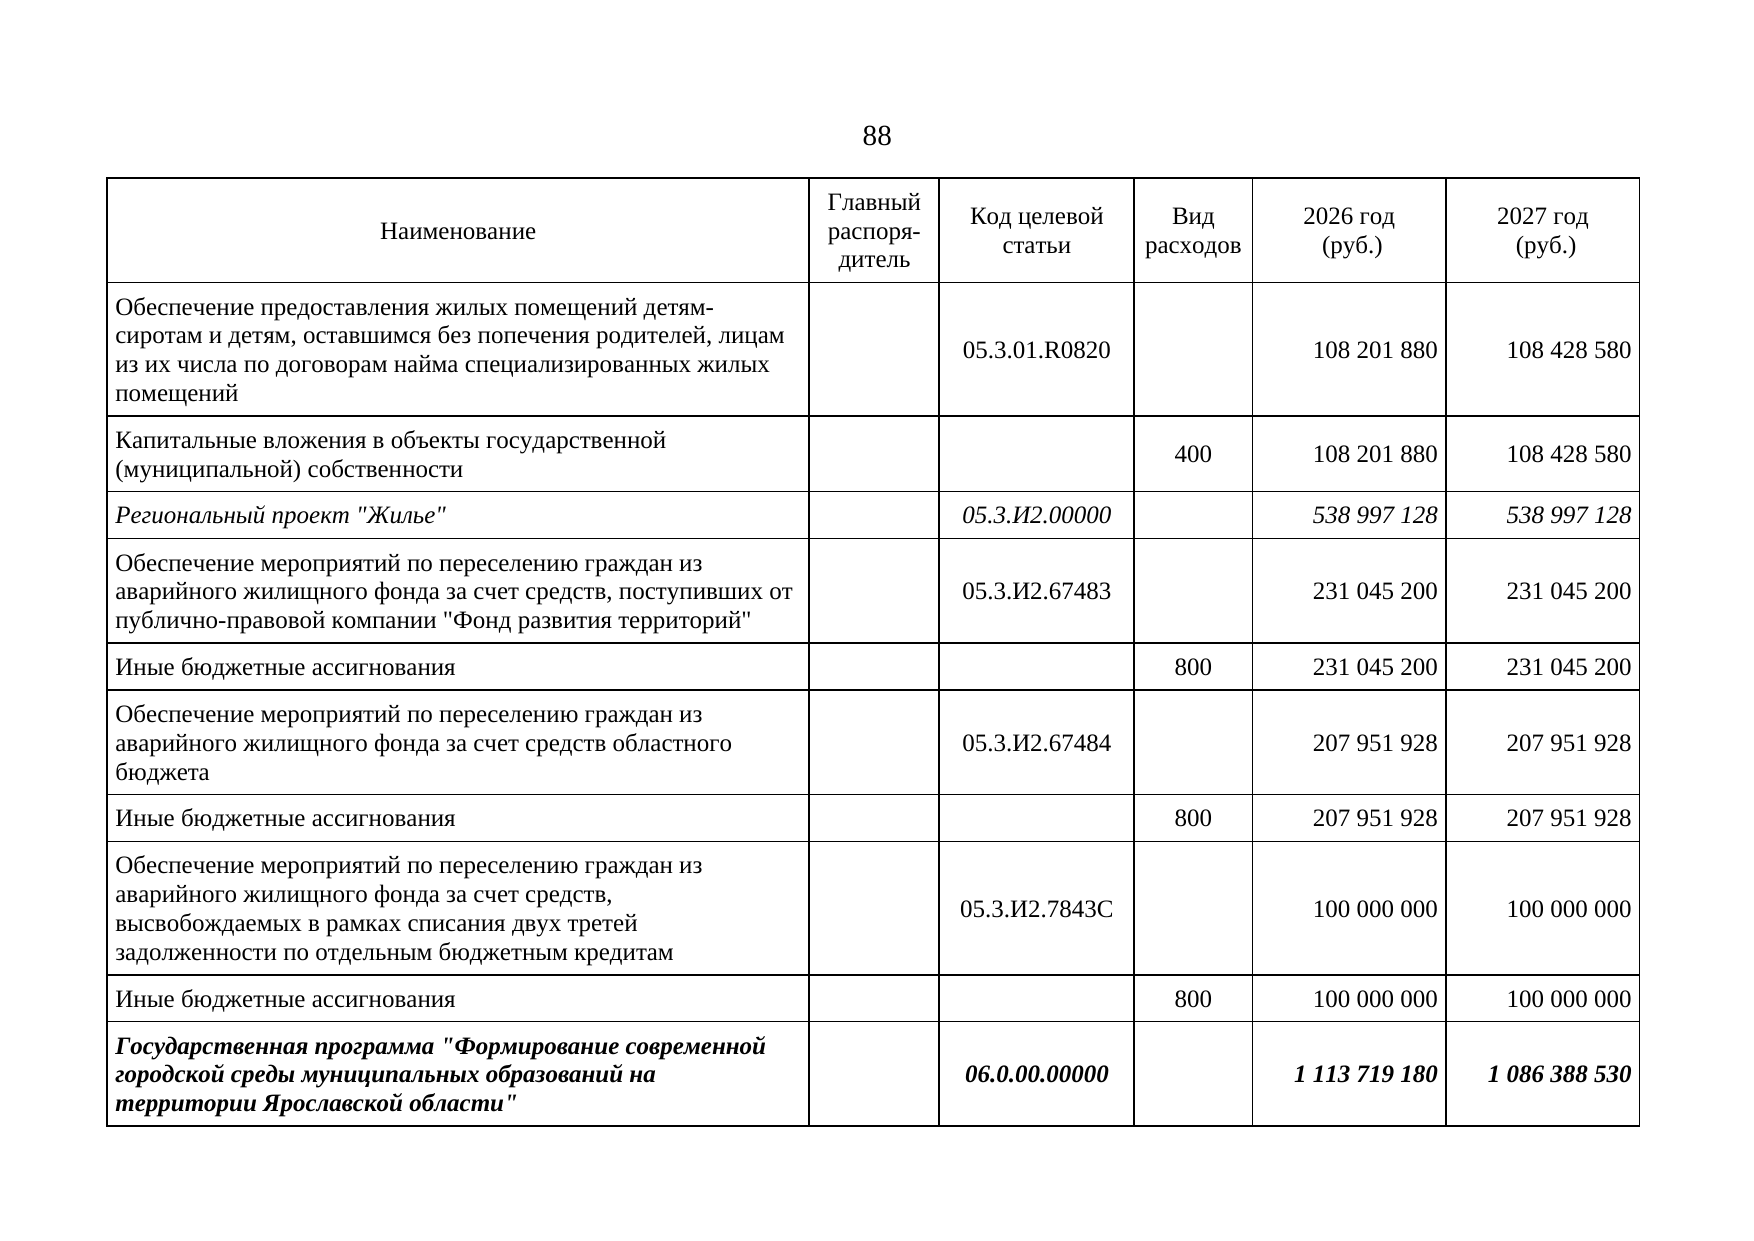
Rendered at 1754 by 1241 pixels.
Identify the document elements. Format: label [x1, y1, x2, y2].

table_header [940, 179, 1133, 282]
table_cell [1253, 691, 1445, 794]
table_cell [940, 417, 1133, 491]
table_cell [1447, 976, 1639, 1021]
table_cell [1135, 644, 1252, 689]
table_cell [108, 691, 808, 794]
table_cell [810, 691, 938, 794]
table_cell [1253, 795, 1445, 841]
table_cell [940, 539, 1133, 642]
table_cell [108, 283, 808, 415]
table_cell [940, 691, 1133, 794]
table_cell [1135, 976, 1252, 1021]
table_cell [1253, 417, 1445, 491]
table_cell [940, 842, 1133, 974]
table_header [1135, 179, 1252, 282]
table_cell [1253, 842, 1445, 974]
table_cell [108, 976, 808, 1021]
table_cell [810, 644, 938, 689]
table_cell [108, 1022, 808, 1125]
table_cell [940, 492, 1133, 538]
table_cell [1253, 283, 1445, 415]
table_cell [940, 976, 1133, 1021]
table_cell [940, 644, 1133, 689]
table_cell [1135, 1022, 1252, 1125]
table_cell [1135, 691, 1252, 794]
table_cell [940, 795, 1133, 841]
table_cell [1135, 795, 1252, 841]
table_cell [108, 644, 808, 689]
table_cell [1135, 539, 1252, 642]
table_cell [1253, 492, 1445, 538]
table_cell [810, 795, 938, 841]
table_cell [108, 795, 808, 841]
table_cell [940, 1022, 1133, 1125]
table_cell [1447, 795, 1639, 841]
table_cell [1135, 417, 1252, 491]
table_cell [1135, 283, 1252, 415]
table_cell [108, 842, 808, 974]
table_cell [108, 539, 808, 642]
table_header [1447, 179, 1639, 282]
table_header [1253, 179, 1445, 282]
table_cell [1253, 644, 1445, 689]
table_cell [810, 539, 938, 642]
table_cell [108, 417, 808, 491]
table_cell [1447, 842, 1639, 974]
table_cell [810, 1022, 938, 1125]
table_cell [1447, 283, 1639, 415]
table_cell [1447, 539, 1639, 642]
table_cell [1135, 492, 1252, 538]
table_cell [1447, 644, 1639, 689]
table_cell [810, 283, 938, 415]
table_header [810, 179, 938, 282]
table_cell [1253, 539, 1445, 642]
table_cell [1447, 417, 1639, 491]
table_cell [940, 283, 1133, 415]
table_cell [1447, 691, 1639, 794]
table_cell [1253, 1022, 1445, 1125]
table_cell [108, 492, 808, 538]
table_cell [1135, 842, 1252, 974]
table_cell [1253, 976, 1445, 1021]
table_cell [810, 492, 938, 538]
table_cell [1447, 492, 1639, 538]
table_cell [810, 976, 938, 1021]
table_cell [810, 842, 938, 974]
table_header [108, 179, 808, 282]
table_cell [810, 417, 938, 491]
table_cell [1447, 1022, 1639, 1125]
